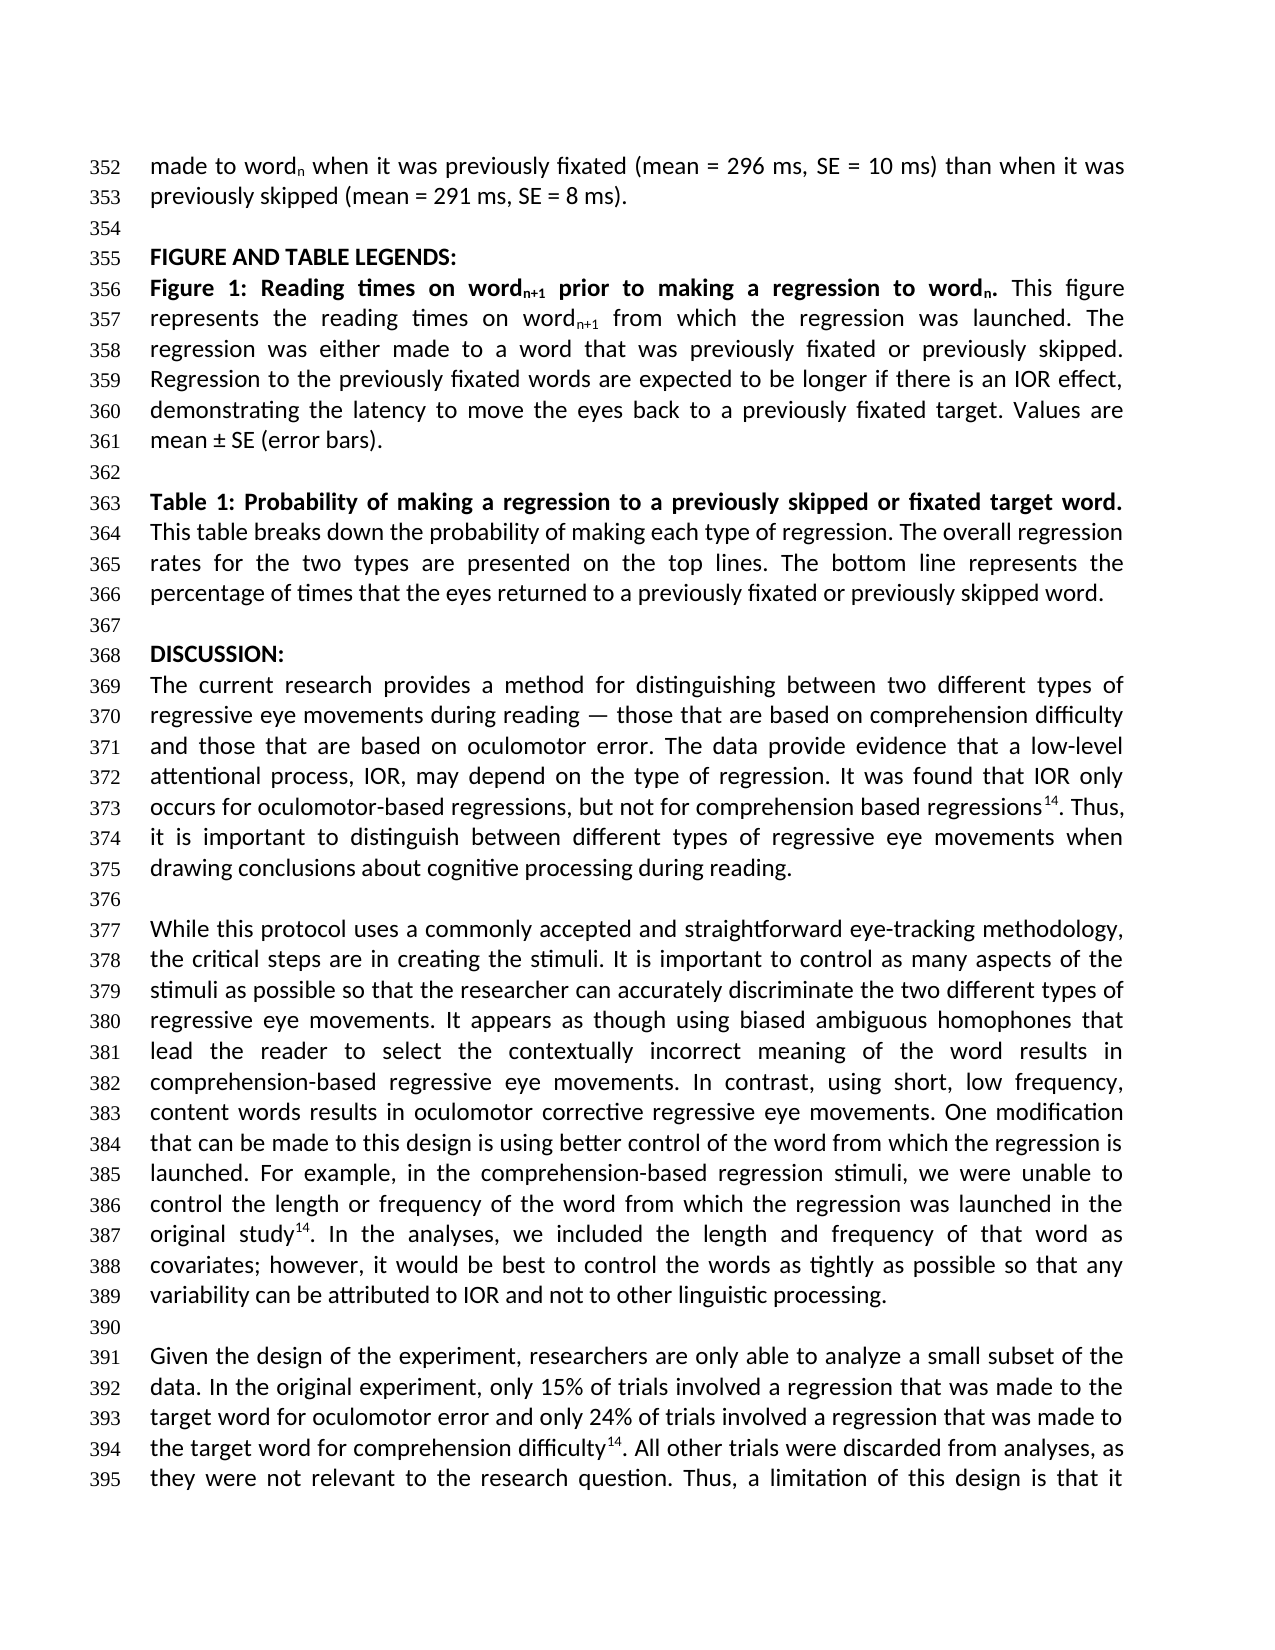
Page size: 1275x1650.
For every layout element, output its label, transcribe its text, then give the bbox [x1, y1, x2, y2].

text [150, 1340, 1125, 1493]
text While this protocol uses a commonly accepted and straightforward eye-tracking methodology, the critical steps are in creating the stimuli. It is important to control as many aspects of the stimuli as possible so that the researcher can accurately discriminate the two different types of regressive eye movements. It appears as though using biased ambiguous homophones that lead the reader to select the contextually incorrect meaning of the word results in comprehension-based regressive eye movements. In contrast, using short, low frequency, content words results in oculomotor corrective regressive eye movements. One modification that can be made to this design is using better control of the word from which the regression is launched. For example, in the comprehension-based regression stimuli, we were unable to control the length or frequency of the word from which the regression was launched in the original study14. In the analyses, we included the length and frequency of that word as covariates; however, it would be best to control the words as tightly as possible so that any variability can be attributed to IOR and not to other linguistic processing. [150, 913, 1125, 1310]
text The current research provides a method for distinguishing between two different types of regressive eye movements during reading — those that are based on comprehension difficulty and those that are based on oculomotor error. The data provide evidence that a low-level attentional process, IOR, may depend on the type of regression. It was found that IOR only occurs for oculomotor-based regressions, but not for comprehension based regressions14. Thus, it is important to distinguish between different types of regressive eye movements when drawing conclusions about cognitive processing during reading. [150, 669, 1125, 882]
text FIGURE AND TABLE LEGENDS: [150, 242, 1125, 272]
text Figure 1: Reading times on wordn+1 prior to making a regression to wordn. This figure represents the reading times on wordn+1 from which the regression was launched. The regression was either made to a word that was previously fixated or previously skipped. Regression to the previously fixated words are expected to be longer if there is an IOR effect, demonstrating the latency to move the eyes back to a previously fixated target. Values are mean ± SE (error bars). [150, 272, 1125, 455]
text Table 1: Probability of making a regression to a previously skipped or fixated target word. This table breaks down the probability of making each type of regression. The overall regression rates for the two types are presented on the top lines. The bottom line represents the percentage of times that the eyes returned to a previously fixated or previously skipped word. [150, 486, 1125, 608]
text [150, 150, 1125, 211]
text DISCUSSION: [150, 638, 1125, 669]
